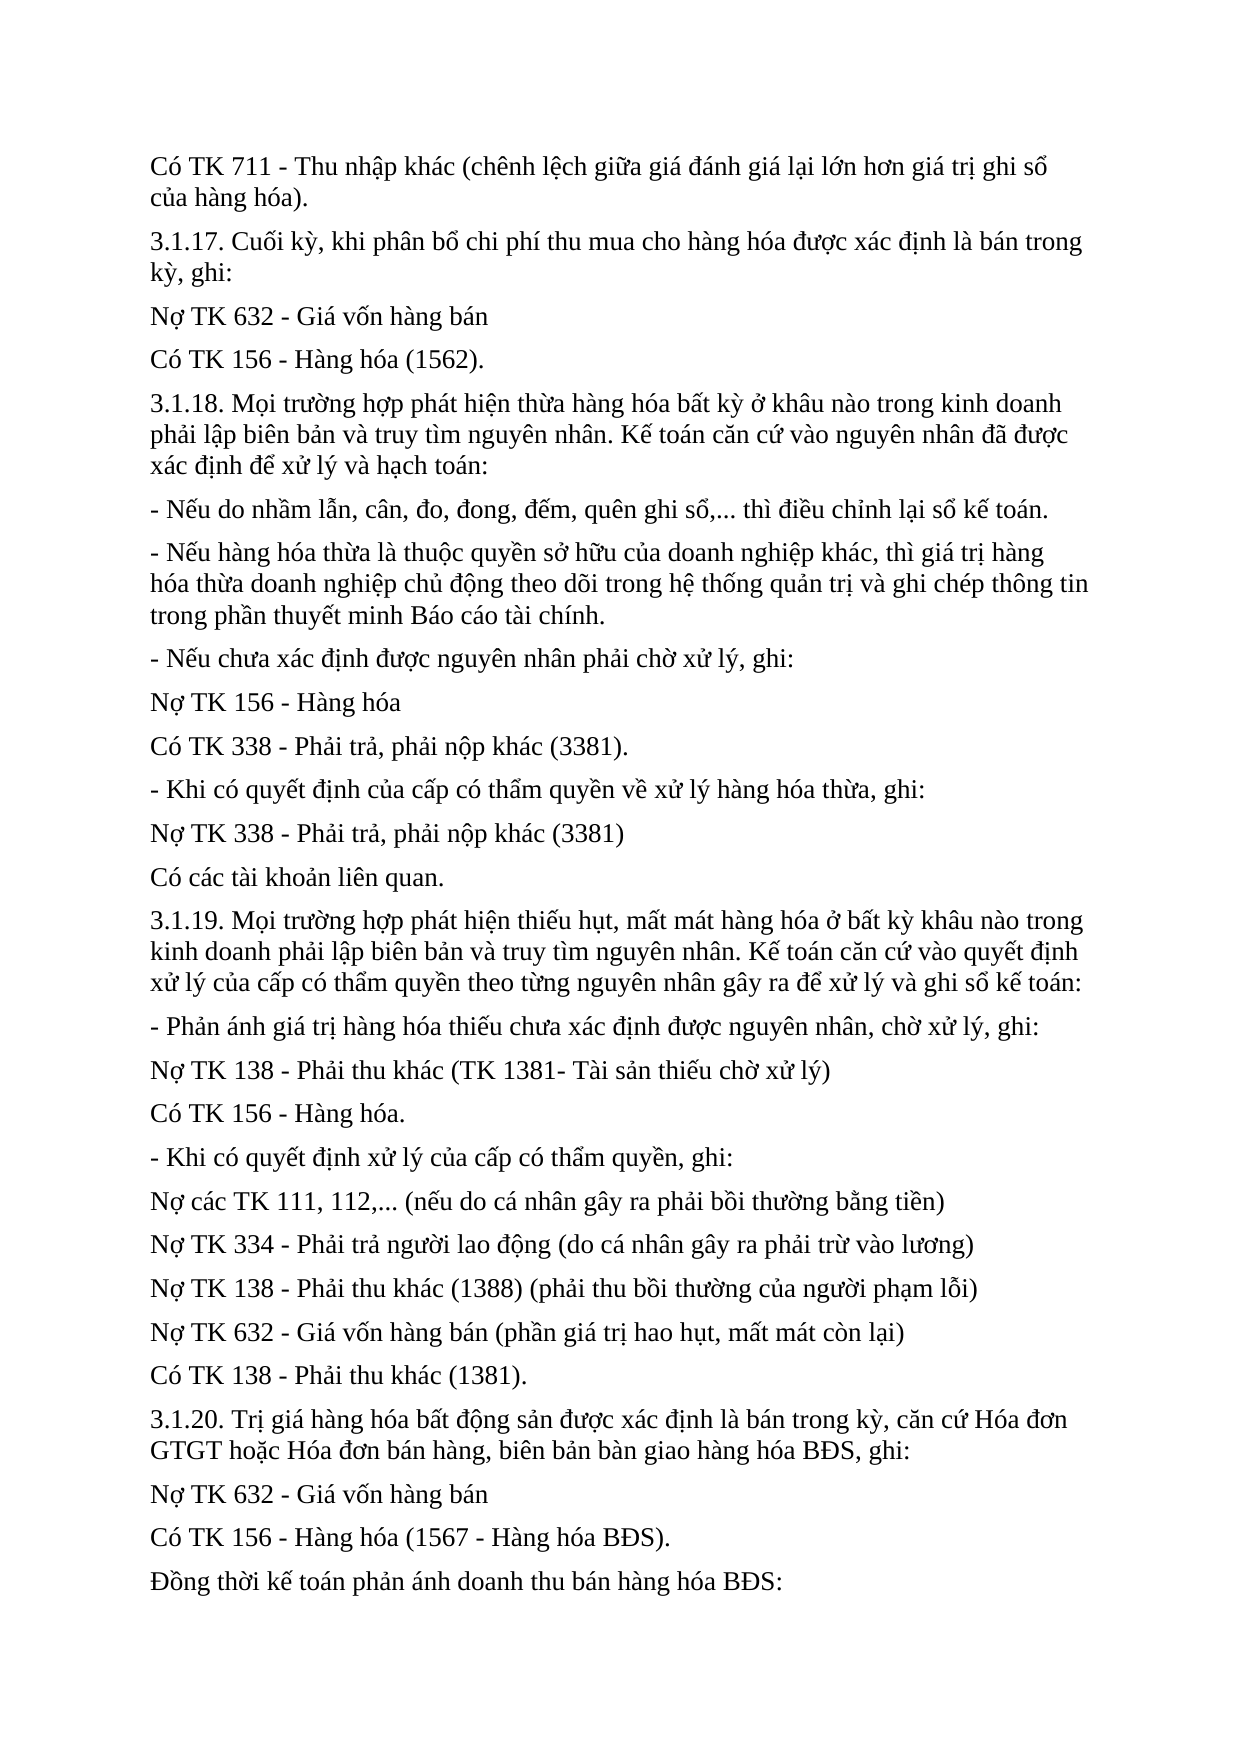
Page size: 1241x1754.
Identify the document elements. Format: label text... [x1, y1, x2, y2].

text Đồng thời kế toán phản ánh doanh thu bán hàng hóa BĐS: [150, 1565, 1090, 1596]
text - Nếu do nhầm lẫn, cân, đo, đong, đếm, quên ghi sổ,... thì điều chỉnh lại sổ kế toán. [150, 493, 1090, 524]
text Nợ TK 138 - Phải thu khác (1388) (phải thu bồi thường của người phạm lỗi) [150, 1272, 1090, 1303]
text Nợ TK 156 - Hàng hóa [150, 686, 1090, 717]
text - Nếu chưa xác định được nguyên nhân phải chờ xử lý, ghi: [150, 642, 1090, 673]
text Có TK 156 - Hàng hóa. [150, 1097, 1090, 1129]
text 3.1.18. Mọi trường hợp phát hiện thừa hàng hóa bất kỳ ở khâu nào trong kinh doanh phải lập biên bản và truy tìm nguyên nhân. Kế toán căn cứ vào nguyên nhân đã được xác định để xử lý và hạch toán: [150, 387, 1090, 480]
text 3.1.19. Mọi trường hợp phát hiện thiếu hụt, mất mát hàng hóa ở bất kỳ khâu nào trong kinh doanh phải lập biên bản và truy tìm nguyên nhân. Kế toán căn cứ vào quyết định xử lý của cấp có thẩm quyền theo từng nguyên nhân gây ra để xử lý và ghi sổ kế toán: [150, 904, 1090, 998]
text - Khi có quyết định xử lý của cấp có thẩm quyền, ghi: [150, 1141, 1090, 1172]
text Nợ TK 334 - Phải trả người lao động (do cá nhân gây ra phải trừ vào lương) [150, 1228, 1090, 1259]
text Nợ TK 138 - Phải thu khác (TK 1381- Tài sản thiếu chờ xử lý) [150, 1054, 1090, 1085]
text 3.1.17. Cuối kỳ, khi phân bổ chi phí thu mua cho hàng hóa được xác định là bán trong kỳ, ghi: [150, 225, 1090, 287]
text Có TK 338 - Phải trả, phải nộp khác (3381). [150, 730, 1090, 761]
text Có TK 156 - Hàng hóa (1567 - Hàng hóa BĐS). [150, 1521, 1090, 1553]
text - Phản ánh giá trị hàng hóa thiếu chưa xác định được nguyên nhân, chờ xử lý, ghi: [150, 1010, 1090, 1041]
text Nợ TK 632 - Giá vốn hàng bán [150, 299, 1090, 331]
text 3.1.20. Trị giá hàng hóa bất động sản được xác định là bán trong kỳ, căn cứ Hóa đơn GTGT hoặc Hóa đơn bán hàng, biên bản bàn giao hàng hóa BĐS, ghi: [150, 1403, 1090, 1465]
text Nợ TK 338 - Phải trả, phải nộp khác (3381) [150, 817, 1090, 848]
text Có các tài khoản liên quan. [150, 861, 1090, 892]
text Nợ các TK 111, 112,... (nếu do cá nhân gây ra phải bồi thường bằng tiền) [150, 1185, 1090, 1216]
text Nợ TK 632 - Giá vốn hàng bán [150, 1478, 1090, 1509]
text Có TK 711 - Thu nhập khác (chênh lệch giữa giá đánh giá lại lớn hơn giá trị ghi sổ của hàng hóa). [150, 150, 1090, 212]
text Nợ TK 632 - Giá vốn hàng bán (phần giá trị hao hụt, mất mát còn lại) [150, 1316, 1090, 1347]
text - Khi có quyết định của cấp có thẩm quyền về xử lý hàng hóa thừa, ghi: [150, 773, 1090, 804]
text Có TK 156 - Hàng hóa (1562). [150, 343, 1090, 374]
text Có TK 138 - Phải thu khác (1381). [150, 1359, 1090, 1391]
text - Nếu hàng hóa thừa là thuộc quyền sở hữu của doanh nghiệp khác, thì giá trị hàng hóa thừa doanh nghiệp chủ động theo dõi trong hệ thống quản trị và ghi chép thông tin trong phần thuyết minh Báo cáo tài chính. [150, 536, 1090, 630]
